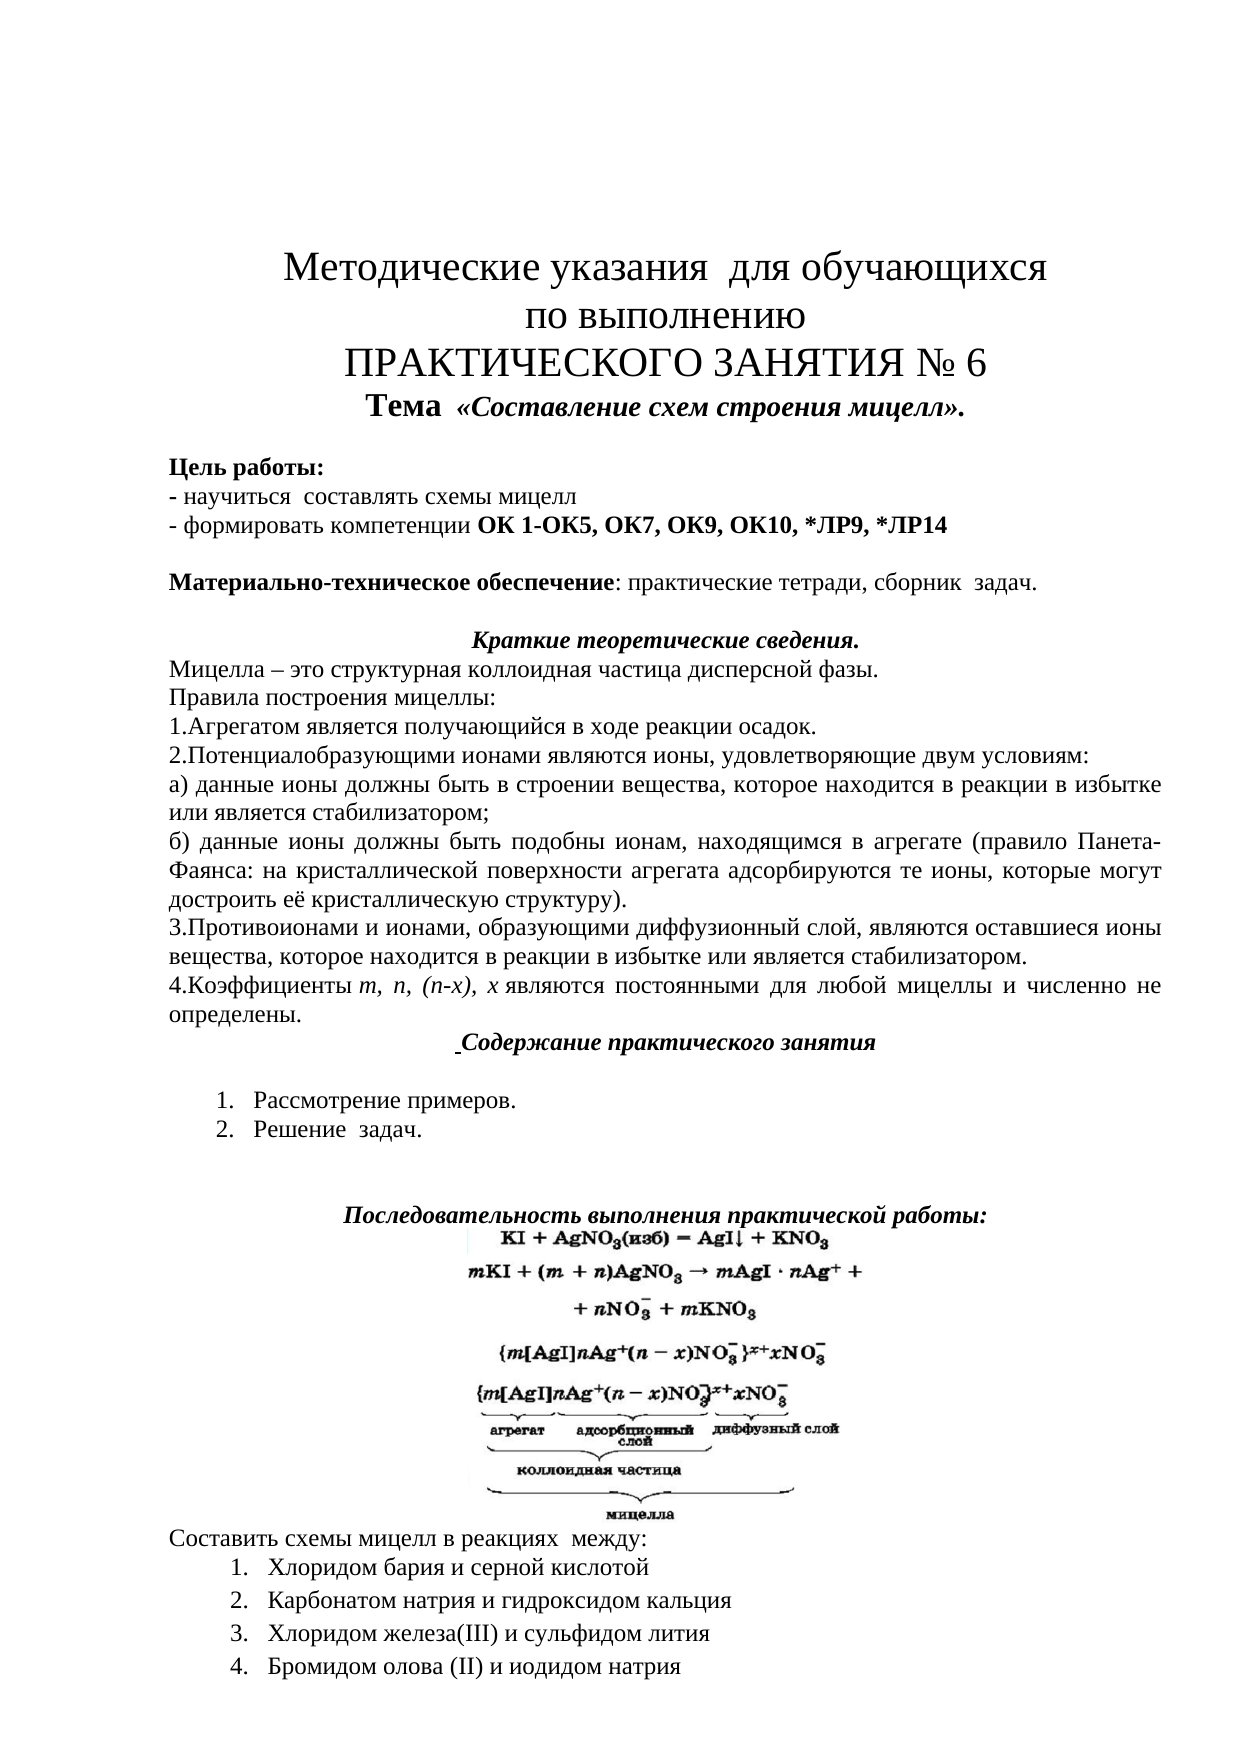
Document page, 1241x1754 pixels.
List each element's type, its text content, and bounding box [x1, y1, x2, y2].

list Хлоридом бария и серной кислотой [230, 1552, 1162, 1581]
text Материально-техническое обеспечение: практические тетради, сборник задач. [169, 567, 1162, 596]
text а) данные ионы должны быть в строении вещества, которое находится в реакции в избытке или является стабилизатором; [169, 769, 1162, 826]
text 2.Потенциалобразующими ионами являются ионы, удовлетворяющие двум условиям: [169, 740, 1162, 769]
text - формировать компетенции ОК 1-ОК5, ОК7, ОК9, ОК10, *ЛР9, *ЛР14 [169, 510, 1162, 539]
text Последовательность выполнения практической работы: [169, 1200, 1162, 1229]
text Методические указания для обучающихся [169, 242, 1162, 289]
text Содержание практического занятия [169, 1027, 1162, 1056]
text Краткие теоретические сведения. [169, 625, 1162, 654]
text Правила построения мицеллы: [169, 682, 1162, 711]
text по выполнению [169, 289, 1162, 337]
text Цель работы: [169, 452, 1162, 481]
list Карбонатом натрия и гидроксидом кальция [230, 1585, 1162, 1613]
picture [467, 1228, 864, 1523]
text б) данные ионы должны быть подобны ионам, находящимся в агрегате (правило Панета-Фаянса: на кристаллической поверхности агрегата адсорбируются те ионы, которые могут достроить её кристаллическую структуру). [169, 826, 1162, 912]
text 3.Противоионами и ионами, образующими диффузионный слой, являются оставшиеся ионы вещества, которое находится в реакции в избытке или является стабилизатором. [169, 912, 1162, 970]
text Мицелла – это структурная коллоидная частица дисперсной фазы. [169, 654, 1162, 682]
list Рассмотрение примеров. [216, 1085, 1162, 1114]
list Решение задач. [216, 1114, 1162, 1142]
text ПРАКТИЧЕСКОГО ЗАНЯТИЯ № 6 [169, 337, 1162, 385]
text 1.Агрегатом является получающийся в ходе реакции осадок. [169, 711, 1162, 740]
text Тема «Составление схем строения мицелл». [169, 385, 1162, 424]
list Бромидом олова (II) и иодидом натрия [230, 1651, 1162, 1679]
text 4.Коэффициенты m, n, (n-x), x являются постоянными для любой мицеллы и численно не определены. [169, 970, 1162, 1027]
text - научиться составлять схемы мицелл [169, 481, 1162, 510]
text Составить схемы мицелл в реакциях между: [169, 1523, 1162, 1552]
list Хлоридом железа(III) и сульфидом лития [230, 1618, 1162, 1647]
